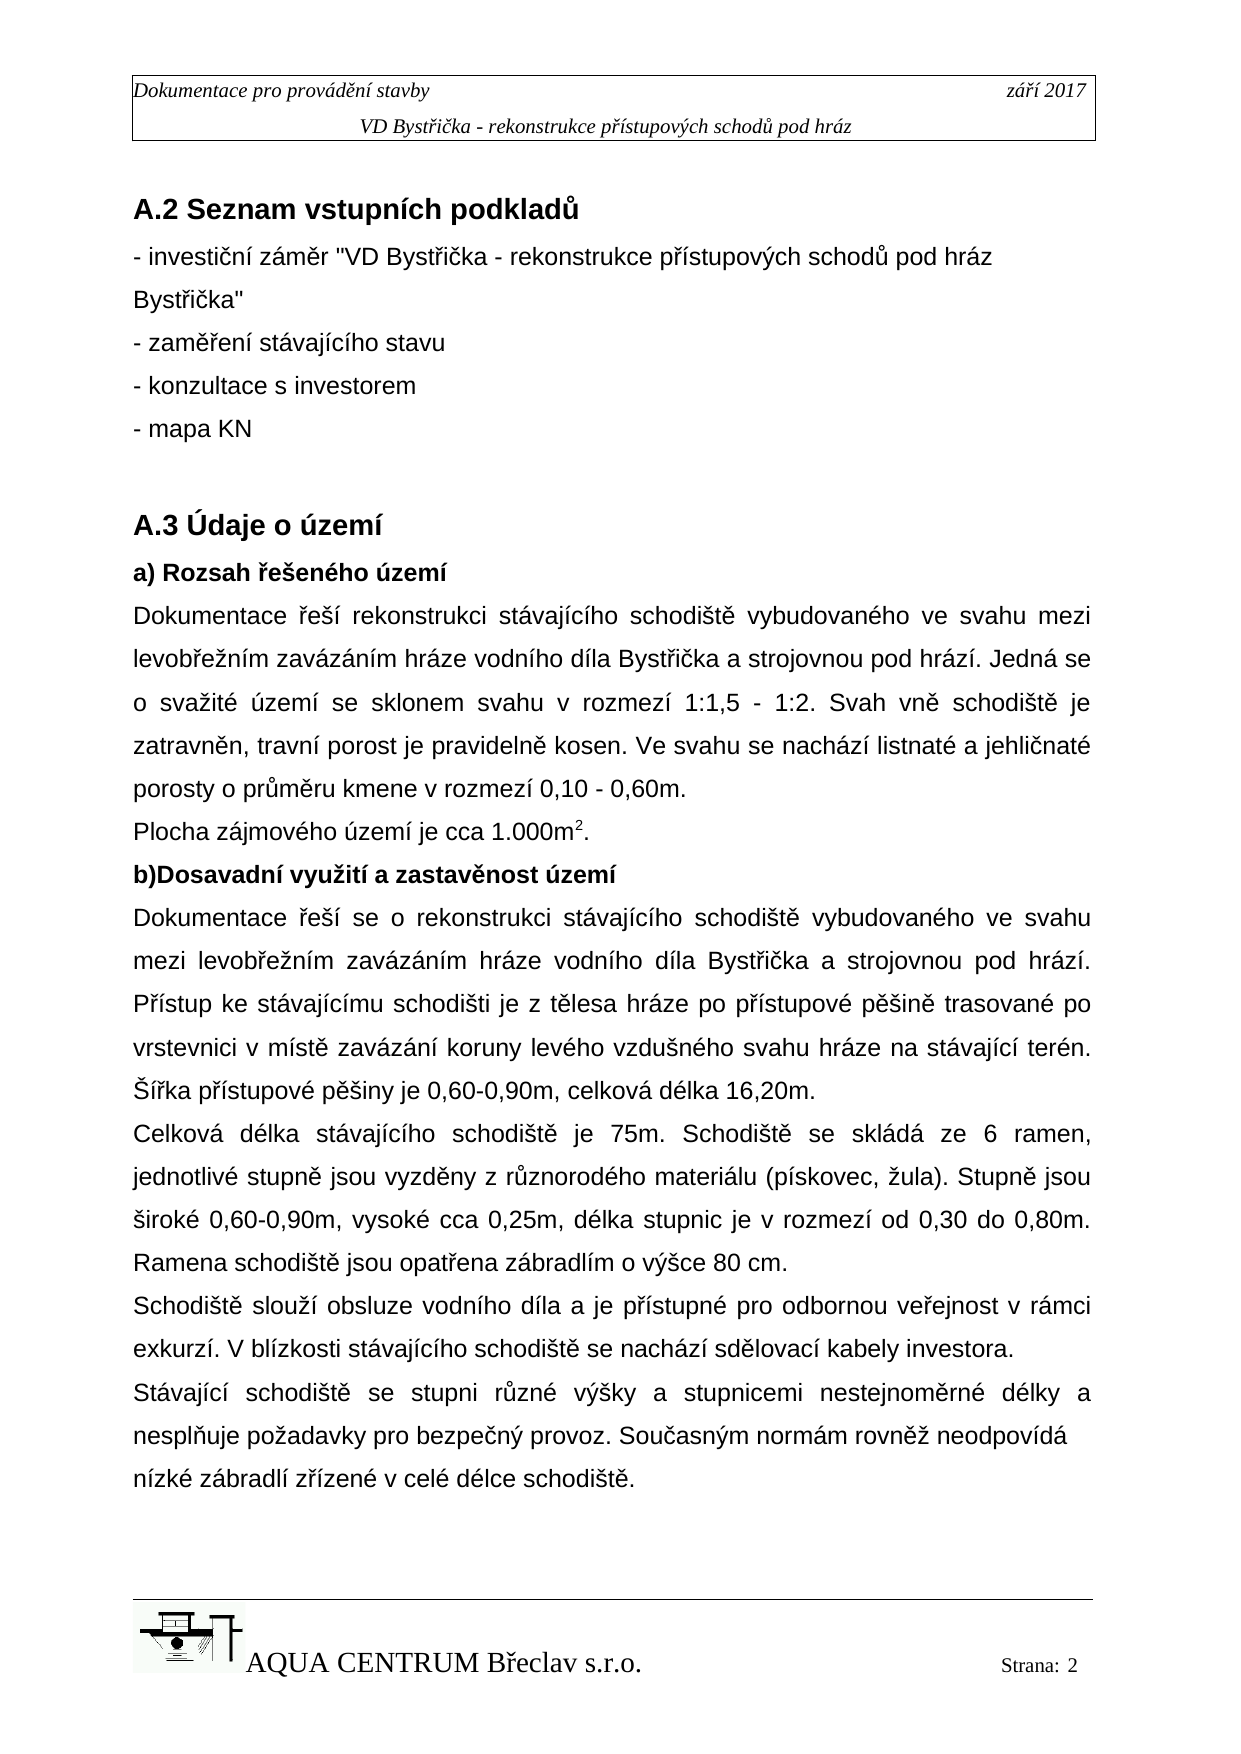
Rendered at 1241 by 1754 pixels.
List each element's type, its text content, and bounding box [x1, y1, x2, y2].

text - investiční záměr "VD Bystřička - rekonstrukce přístupových schodů pod hráz [133, 242, 1093, 271]
text nízké zábradlí zřízené v celé délce schodiště. [133, 1464, 1093, 1493]
text - konzultace s investorem [133, 371, 1093, 400]
picture [132, 1602, 246, 1673]
text Plocha zájmového území je cca 1.000m2. [133, 817, 1093, 846]
text Celková délka stávajícího schodiště je 75m. Schodiště se skládá ze 6 ramen, jednotlivé stupně jsou vyzděny z různorodého materiálu (pískovec, žula). Stupně jsou široké 0,60-0,90m, vysoké cca 0,25m, délka stupnic je v rozmezí od 0,30 do 0,80m. Ramena schodiště jsou opatřena zábradlím o výšce 80 cm. [133, 1119, 1093, 1277]
text Stávající schodiště se stupni různé výšky a stupnicemi nestejnoměrné délky a nesplňuje požadavky pro bezpečný provoz. Současným normám rovněž neodpovídá [133, 1378, 1093, 1449]
text Bystřička" [133, 285, 1093, 314]
text Dokumentace řeší se o rekonstrukci stávajícího schodiště vybudovaného ve svahu mezi levobřežním zavázáním hráze vodního díla Bystřička a strojovnou pod hrází. Přístup ke stávajícímu schodišti je z tělesa hráze po přístupové pěšině trasované po vrstevnici v místě zavázání koruny levého vzdušného svahu hráze na stávající terén. Šířka přístupové pěšiny je 0,60-0,90m, celková délka 16,20m. [133, 903, 1093, 1104]
text b)Dosavadní využití a zastavěnost území [133, 860, 1093, 889]
text A.3 Údaje o území [133, 508, 1093, 541]
text a) Rozsah řešeného území [133, 558, 1093, 587]
text A.2 Seznam vstupních podkladů [133, 192, 1093, 225]
text - zaměření stávajícího stavu [133, 328, 1093, 357]
text - mapa KN [133, 414, 1093, 443]
text Schodiště slouží obsluze vodního díla a je přístupné pro odbornou veřejnost v rámci exkurzí. V blízkosti stávajícího schodiště se nachází sdělovací kabely investora. [133, 1291, 1093, 1363]
text Dokumentace řeší rekonstrukci stávajícího schodiště vybudovaného ve svahu mezi levobřežním zavázáním hráze vodního díla Bystřička a strojovnou pod hrází. Jedná se o svažité území se sklonem svahu v rozmezí 1:1,5 - 1:2. Svah vně schodiště je zatravněn, travní porost je pravidelně kosen. Ve svahu se nachází listnaté a jehličnaté porosty o průměru kmene v rozmezí 0,10 - 0,60m. [133, 601, 1093, 803]
